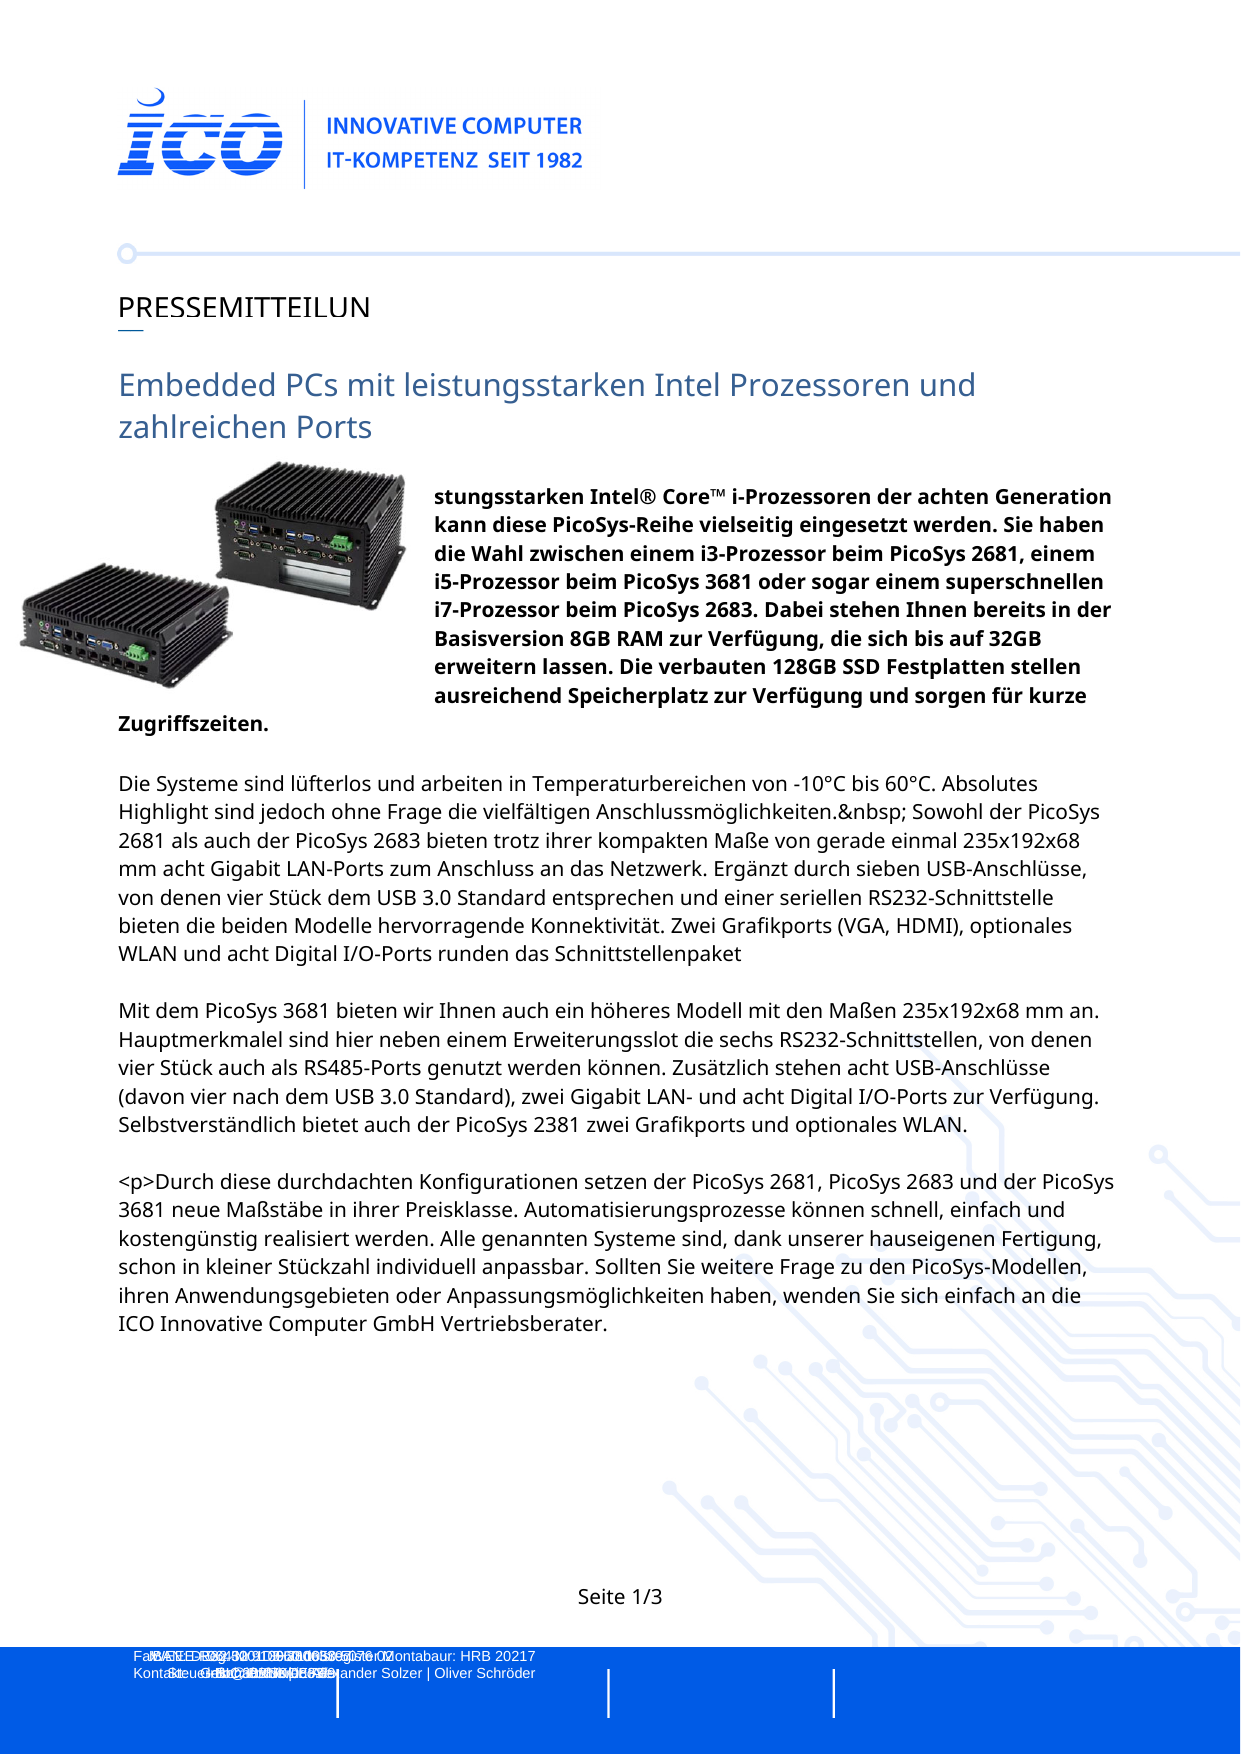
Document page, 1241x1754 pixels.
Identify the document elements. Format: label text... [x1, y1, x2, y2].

text Die Systeme sind lüfterlos und arbeiten in Temperaturbereichen von -10°C bis 60°C. Absolutes Highlight sind jedoch ohne Frage die vielfältigen Anschlussmöglichkeiten.&nbsp; Sowohl der PicoSys 2681 als auch der PicoSys 2683 bieten trotz ihrer kompakten Maße von gerade einmal 235x192x68 mm acht Gigabit LAN-Ports zum Anschluss an das Netzwerk. Ergänzt durch sieben USB-Anschlüsse, von denen vier Stück dem USB 3.0 Standard entsprechen und einer seriellen RS232-Schnittstelle bieten die beiden Modelle hervorragende Konnektivität. Zwei Grafikports (VGA, HDMI), optionales WLAN und acht Digital I/O-Ports runden das Schnittstellenpaket [118, 769, 1122, 968]
text Mit dem PicoSys 3681 bieten wir Ihnen auch ein höheres Modell mit den Maßen 235x192x68 mm an. Hauptmerkmalel sind hier neben einem Erweiterungsslot die sechs RS232-Schnittstellen, von denen vier Stück auch als RS485-Ports genutzt werden können. Zusätzlich stehen acht USB-Anschlüsse (davon vier nach dem USB 3.0 Standard), zwei Gigabit LAN- und acht Digital I/O-Ports zur Verfügung. Selbstverständlich bietet auch der PicoSys 2381 zwei Grafikports und optionales WLAN. [118, 996, 1122, 1139]
picture [117, 87, 601, 190]
picture [111, 243, 1241, 264]
picture [0, 1033, 1241, 1754]
text Embedded PCs mit leistungsstarken Intel Prozessoren und zahlreichen Ports [118, 362, 1122, 448]
picture [9, 456, 415, 698]
text stungsstarken Intel® Core™ i-Prozessoren der achten Generation kann diese PicoSys-Reihe vielseitig eingesetzt werden. Sie haben die Wahl zwischen einem i3-Prozessor beim PicoSys 2681, einem i5-Prozessor beim PicoSys 3681 oder sogar einem superschnellen i7-Prozessor beim PicoSys 2683. Dabei stehen Ihnen bereits in der Basisversion 8GB RAM zur Verfügung, die sich bis auf 32GB erweitern lassen. Die verbauten 128GB SSD Festplatten stellen ausreichend Speicherplatz zur Verfügung und sorgen für kurze Zugriffszeiten. [118, 482, 1122, 738]
text <p>Durch diese durchdachten Konfigurationen setzen der PicoSys 2681, PicoSys 2683 und der PicoSys 3681 neue Maßstäbe in ihrer Preisklasse. Automatisierungsprozesse können schnell, einfach und kostengünstig realisiert werden. Alle genannten Systeme sind, dank unserer hauseigenen Fertigung, schon in kleiner Stückzahl individuell anpassbar. Sollten Sie weitere Frage zu den PicoSys-Modellen, ihren Anwendungsgebieten oder Anpassungsmöglichkeiten haben, wenden Sie sich einfach an die ICO Innovative Computer GmbH Vertriebsberater. [118, 1167, 1122, 1338]
